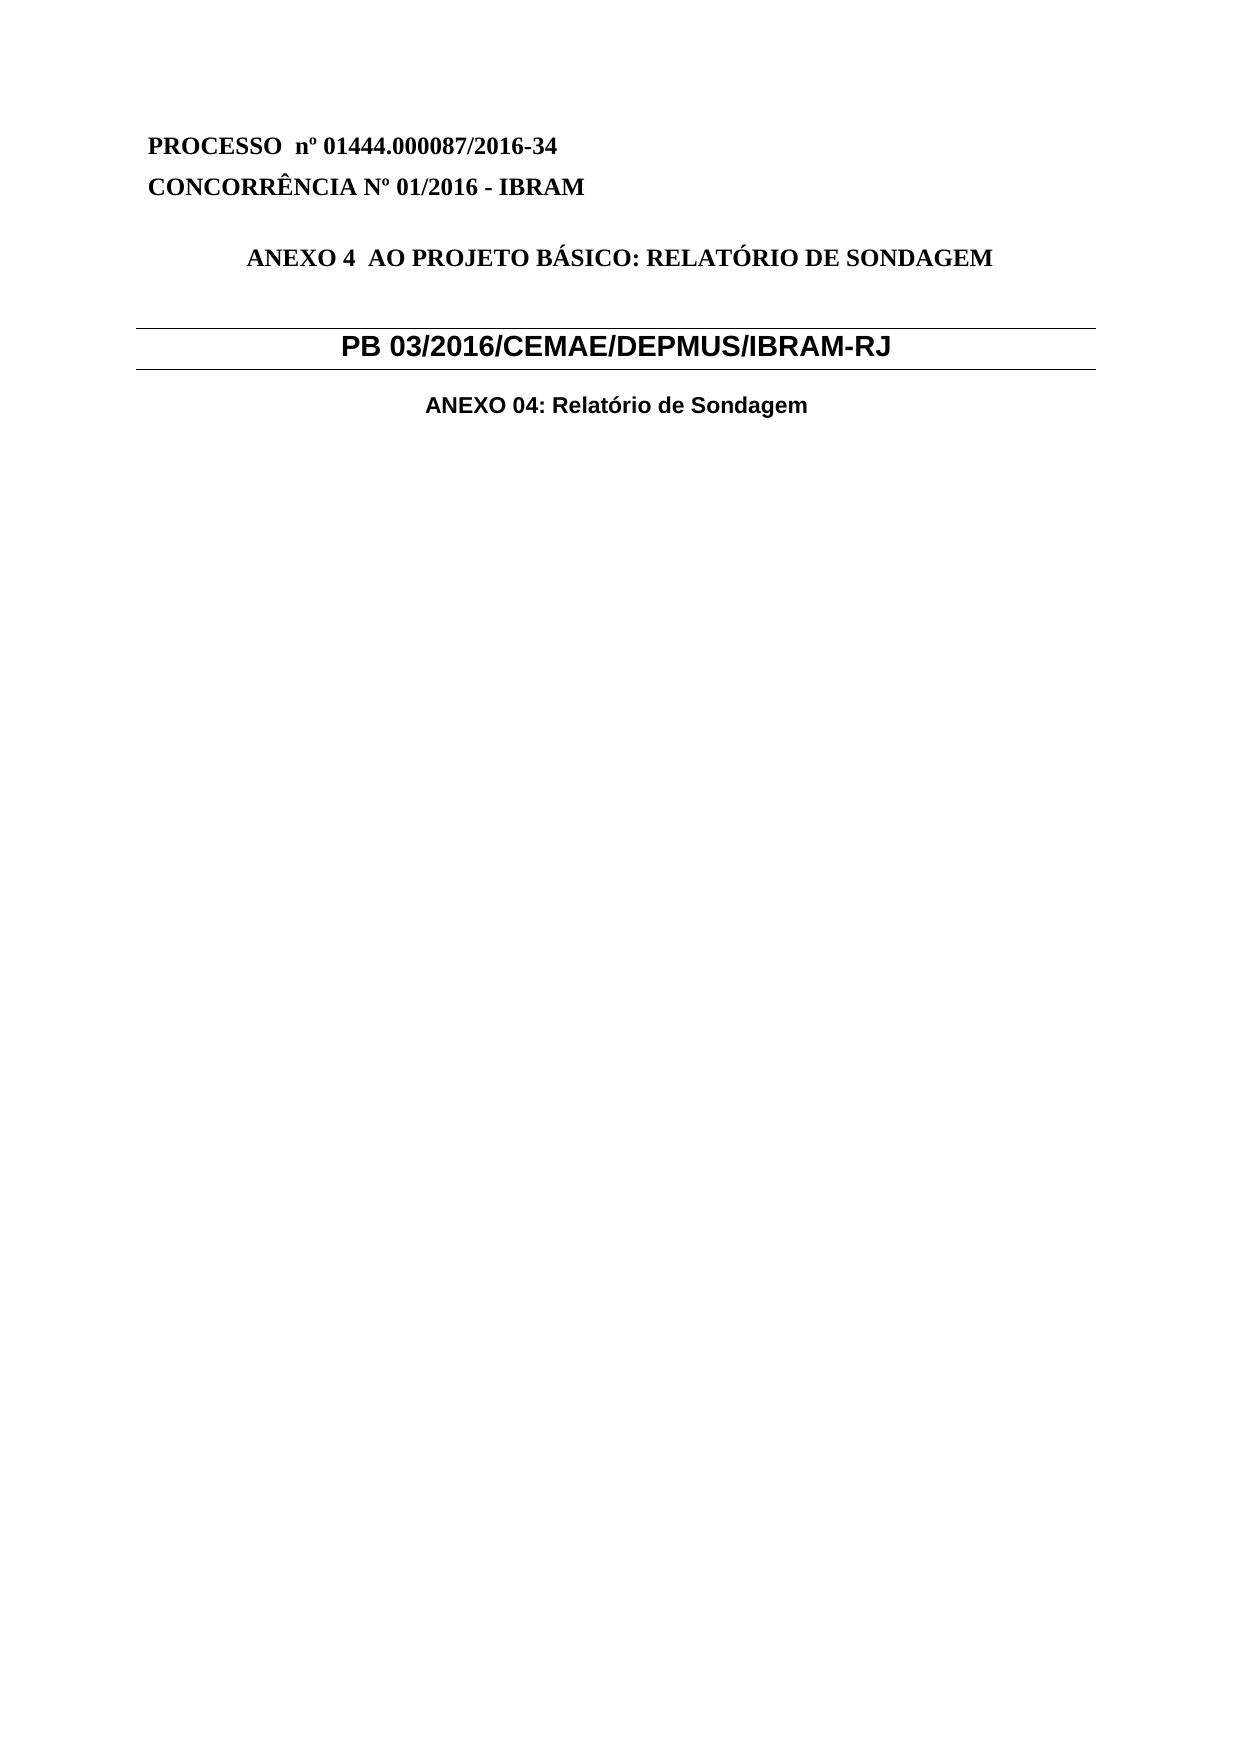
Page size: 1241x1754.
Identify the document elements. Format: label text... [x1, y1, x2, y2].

table_header PB 03/2016/CEMAE/DEPMUS/IBRAM-RJ [136, 329, 1096, 369]
text ANEXO 4 AO PROJETO BÁSICO: RELATÓRIO DE SONDAGEM [148, 243, 1092, 272]
table_cell ANEXO 04: Relatório de Sondagem [136, 370, 1096, 440]
text CONCORRÊNCIA Nº 01/2016 - IBRAM [148, 172, 1092, 201]
text PROCESSO nº 01444.000087/2016-34 [148, 131, 1092, 160]
